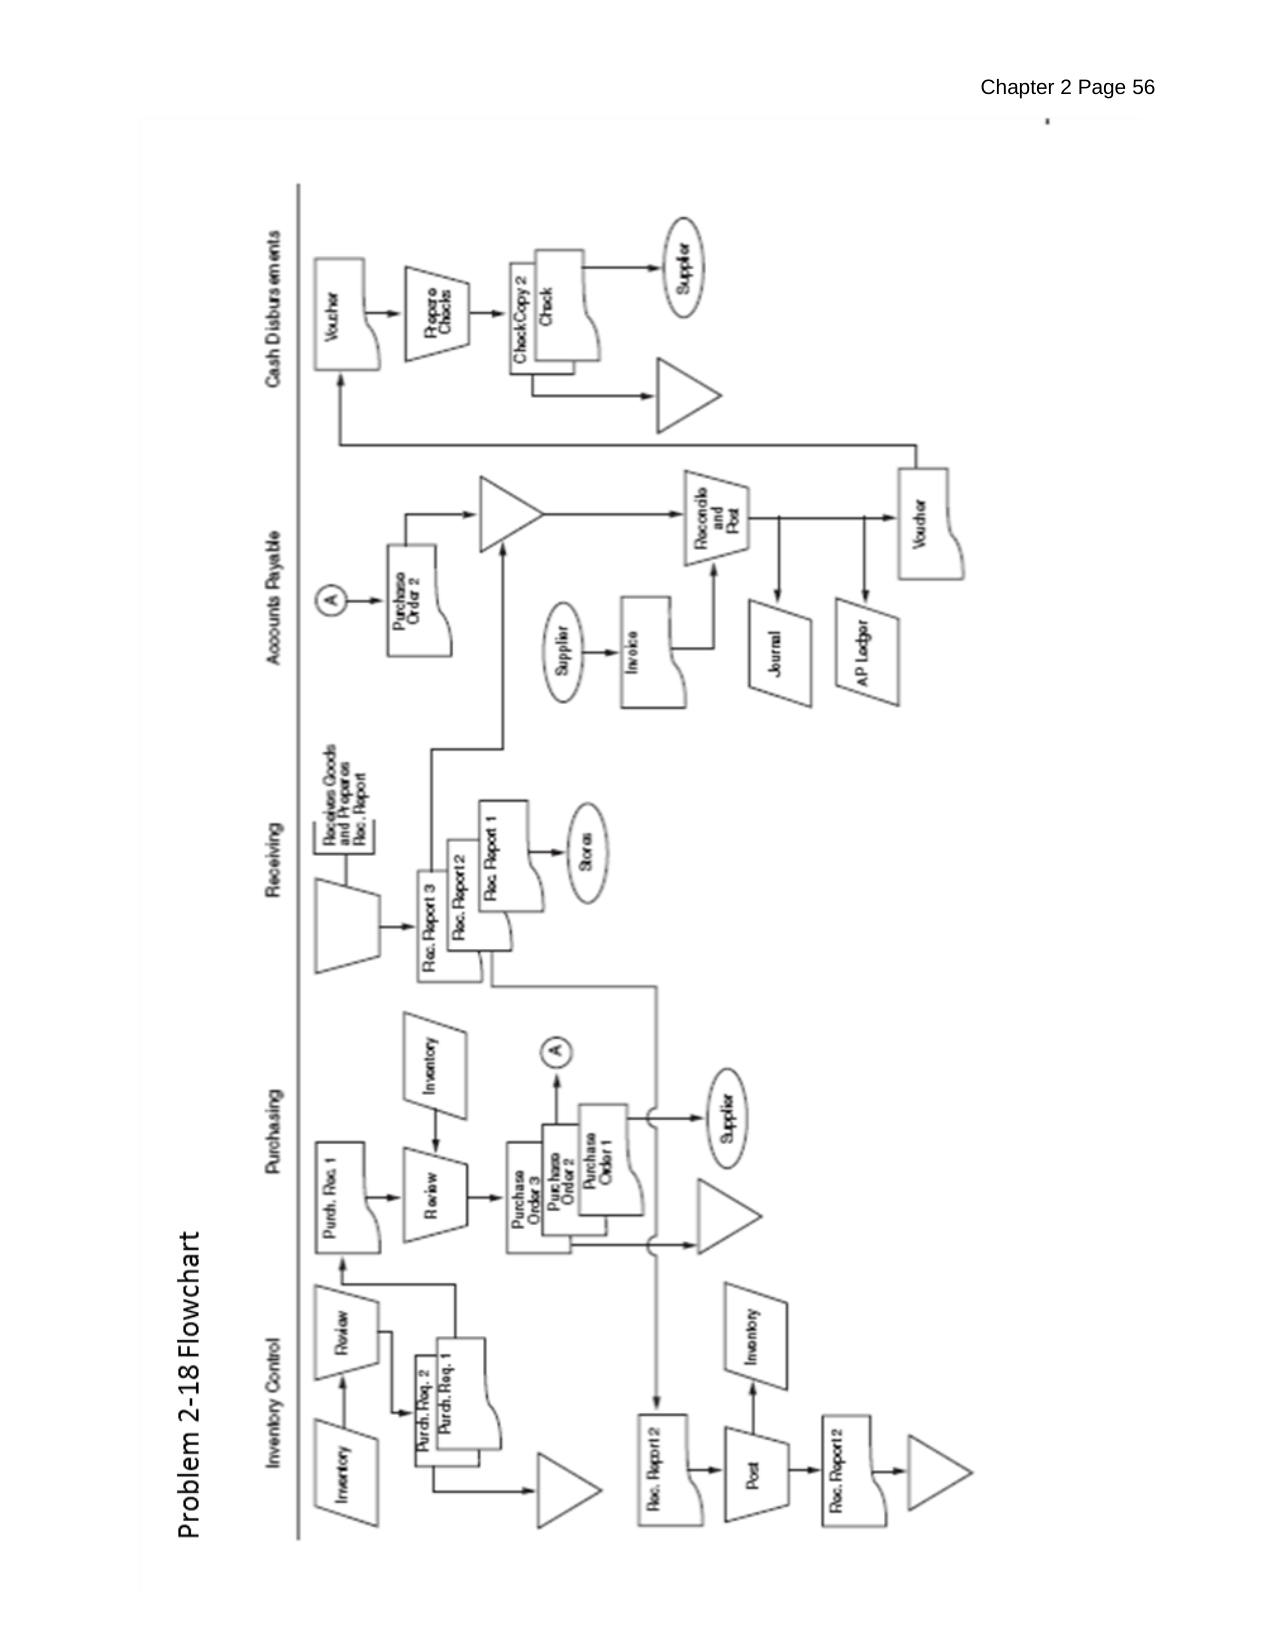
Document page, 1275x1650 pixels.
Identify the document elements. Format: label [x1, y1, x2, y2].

picture [138, 116, 1141, 1593]
